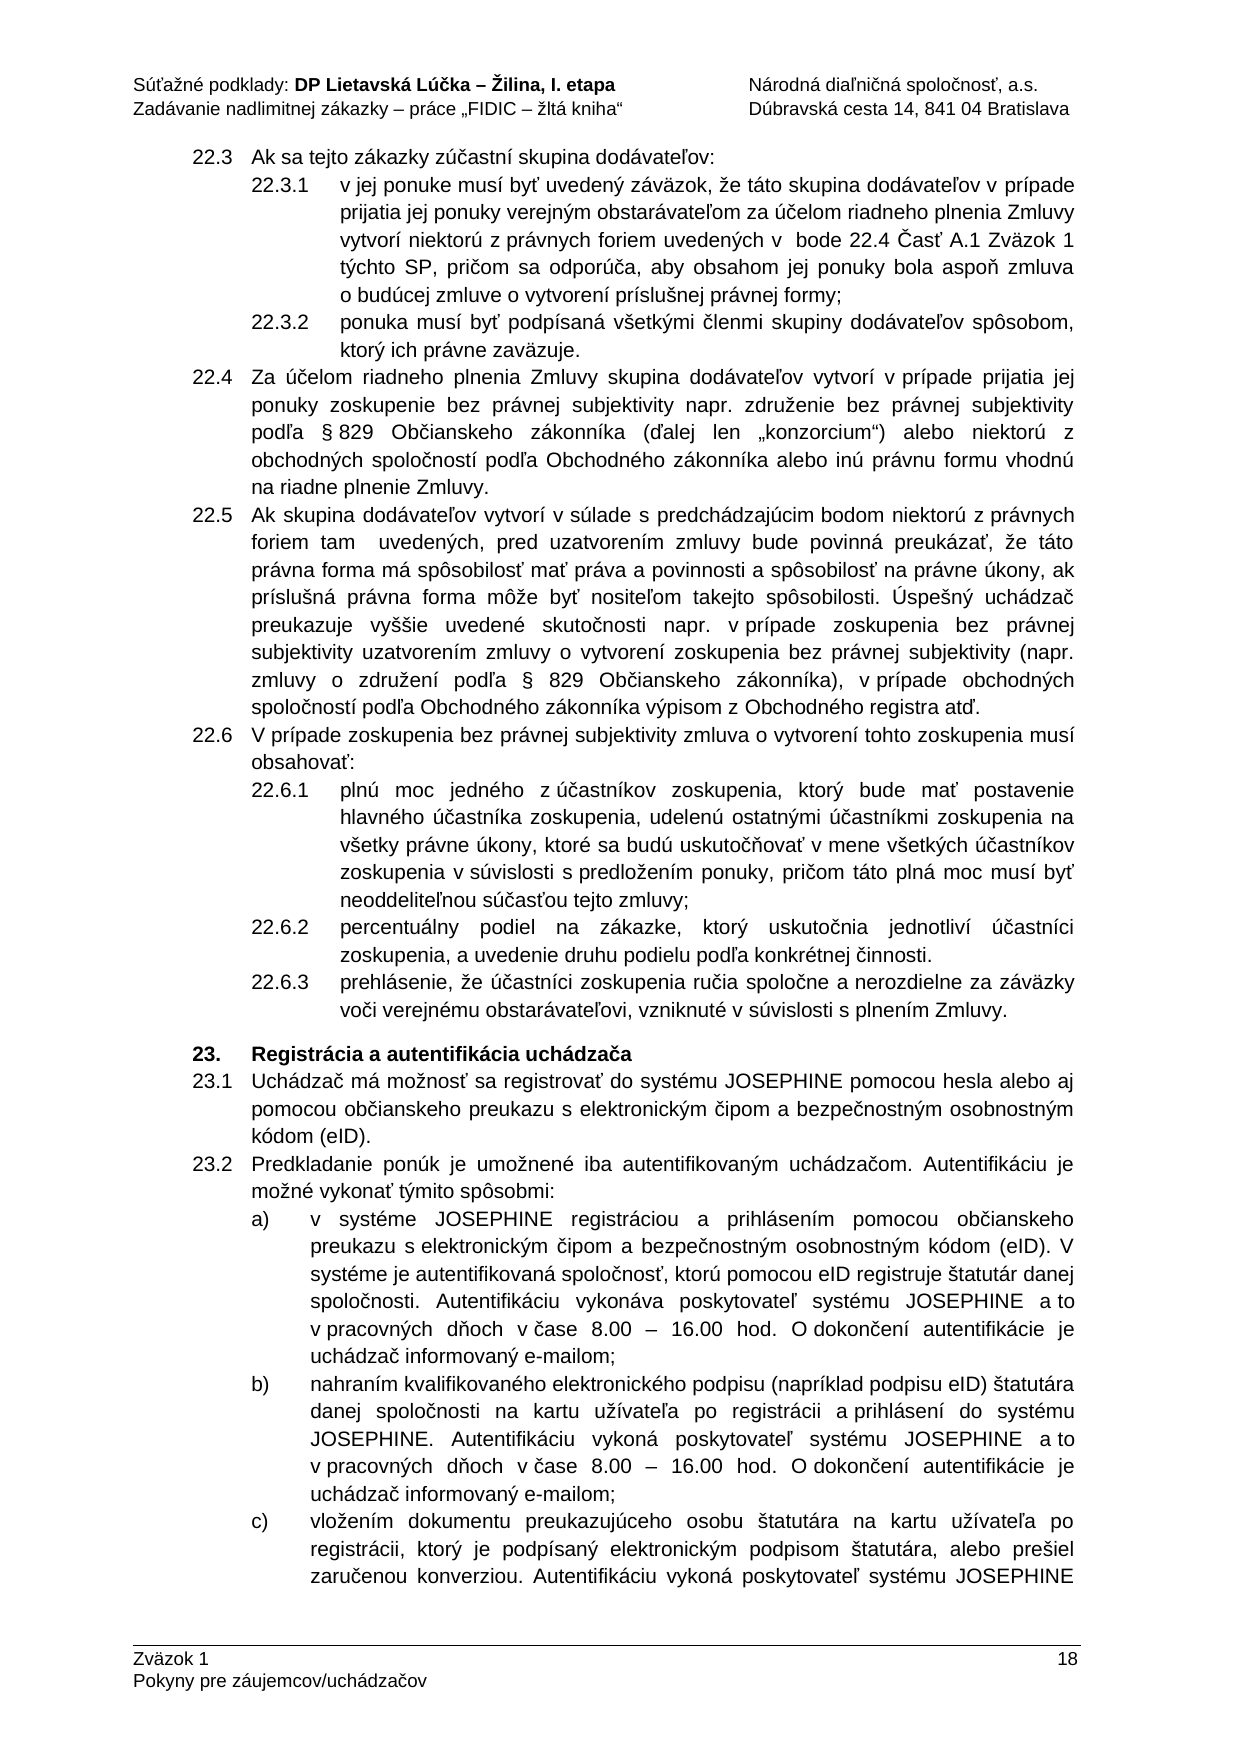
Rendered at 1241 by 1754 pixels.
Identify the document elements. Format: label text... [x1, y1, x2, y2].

list nahraním kvalifikovaného elektronického podpisu (napríklad podpisu eID) štatutára danej spoločnosti na kartu užívateľa po registrácii a prihlásení do systému JOSEPHINE. Autentifikáciu vykoná poskytovateľ systému JOSEPHINE a to v pracovných dňoch v čase 8.00 – 16.00 hod. O dokončení autentifikácie je uchádzač informovaný e-mailom; [251, 1372, 1075, 1506]
list percentuálny podiel na zákazke, ktorý uskutočnia jednotliví účastníci zoskupenia, a uvedenie druhu podielu podľa konkrétnej činnosti. [251, 915, 1075, 967]
list prehlásenie, že účastníci zoskupenia ručia spoločne a nerozdielne za záväzky voči verejnému obstarávateľovi, vzniknuté v súvislosti s plnením Zmluvy. [251, 970, 1075, 1022]
list v systéme JOSEPHINE registráciou a prihlásením pomocou občianskeho preukazu s elektronickým čipom a bezpečnostným osobnostným kódom (eID). V systéme je autentifikovaná spoločnosť, ktorú pomocou eID registruje štatutár danej spoločnosti. Autentifikáciu vykonáva poskytovateľ systému JOSEPHINE a to v pracovných dňoch v čase 8.00 – 16.00 hod. O dokončení autentifikácie je uchádzač informovaný e-mailom; [251, 1207, 1075, 1368]
list Ak sa tejto zákazky zúčastní skupina dodávateľov: [192, 145, 1075, 169]
subtitle Registrácia a autentifikácia uchádzača [192, 1042, 1075, 1066]
list plnú moc jedného z účastníkov zoskupenia, ktorý bude mať postavenie hlavného účastníka zoskupenia, udelenú ostatnými účastníkmi zoskupenia na všetky právne úkony, ktoré sa budú uskutočňovať v mene všetkých účastníkov zoskupenia v súvislosti s predložením ponuky, pričom táto plná moc musí byť neoddeliteľnou súčasťou tejto zmluvy; [251, 778, 1075, 912]
list V prípade zoskupenia bez právnej subjektivity zmluva o vytvorení tohto zoskupenia musí obsahovať: [192, 723, 1075, 774]
list Predkladanie ponúk je umožnené iba autentifikovaným uchádzačom. Autentifikáciu je možné vykonať týmito spôsobmi: [192, 1152, 1075, 1203]
list ponuka musí byť podpísaná všetkými členmi skupiny dodávateľov spôsobom, ktorý ich právne zaväzuje. [251, 310, 1075, 362]
list v jej ponuke musí byť uvedený záväzok, že táto skupina dodávateľov v prípade prijatia jej ponuky verejným obstarávateľom za účelom riadneho plnenia Zmluvy vytvorí niektorú z právnych foriem uvedených v bode 22.4 Časť A.1 Zväzok 1 týchto SP, pričom sa odporúča, aby obsahom jej ponuky bola aspoň zmluva o budúcej zmluve o vytvorení príslušnej právnej formy; [251, 173, 1075, 307]
list Ak skupina dodávateľov vytvorí v súlade s predchádzajúcim bodom niektorú z právnych foriem tam uvedených, pred uzatvorením zmluvy bude povinná preukázať, že táto právna forma má spôsobilosť mať práva a povinnosti a spôsobilosť na právne úkony, ak príslušná právna forma môže byť nositeľom takejto spôsobilosti. Úspešný uchádzač preukazuje vyššie uvedené skutočnosti napr. v prípade zoskupenia bez právnej subjektivity uzatvorením zmluvy o vytvorení zoskupenia bez právnej subjektivity (napr. zmluvy o združení podľa § 829 Občianskeho zákonníka), v prípade obchodných spoločností podľa Obchodného zákonníka výpisom z Obchodného registra atď. [192, 503, 1075, 719]
list Za účelom riadneho plnenia Zmluvy skupina dodávateľov vytvorí v prípade prijatia jej ponuky zoskupenie bez právnej subjektivity napr. združenie bez právnej subjektivity podľa § 829 Občianskeho zákonníka (ďalej len „konzorcium“) alebo niektorú z obchodných spoločností podľa Obchodného zákonníka alebo inú právnu formu vhodnú na riadne plnenie Zmluvy. [192, 365, 1075, 499]
list Uchádzač má možnosť sa registrovať do systému JOSEPHINE pomocou hesla alebo aj pomocou občianskeho preukazu s elektronickým čipom a bezpečnostným osobnostným kódom (eID). [192, 1069, 1075, 1148]
